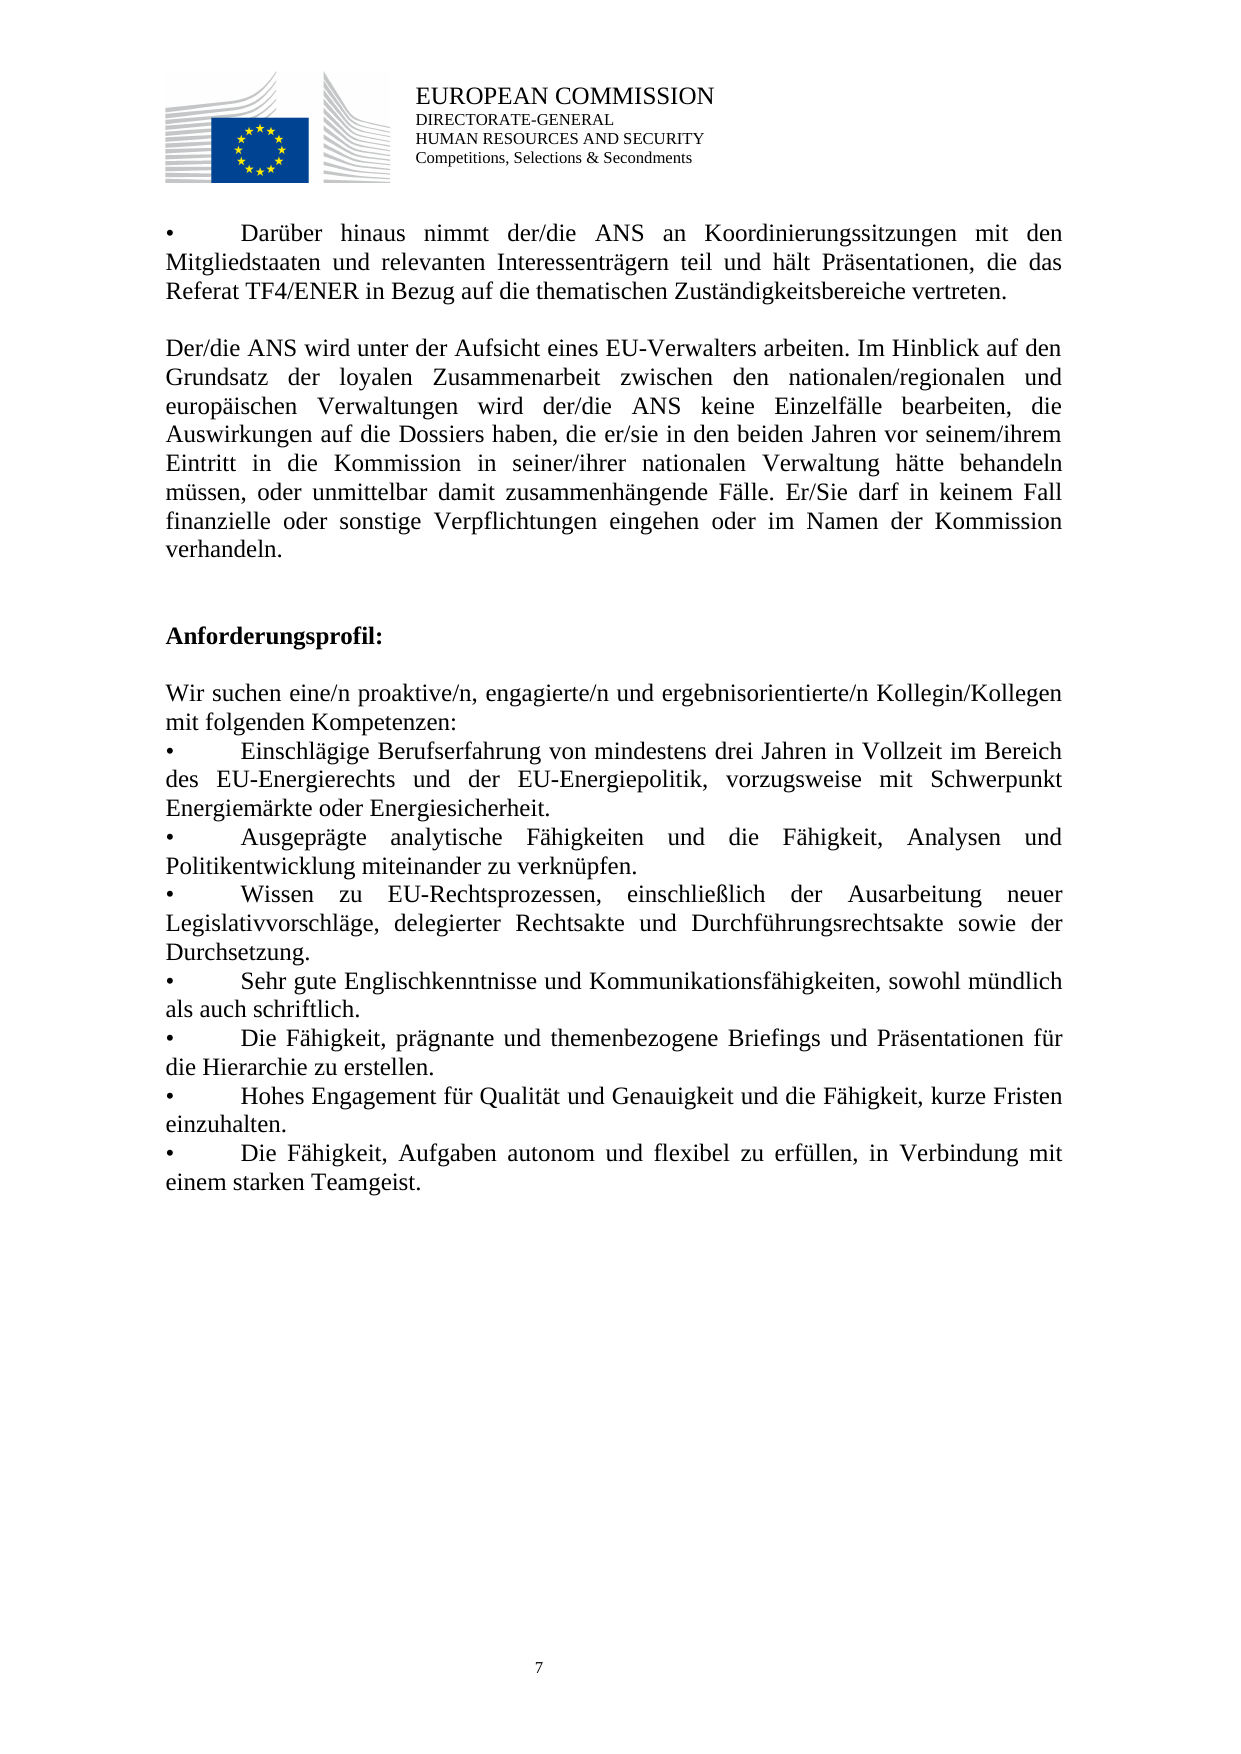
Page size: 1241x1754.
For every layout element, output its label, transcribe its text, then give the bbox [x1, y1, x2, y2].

text • Wissen zu EU-Rechtsprozessen, einschließlich der Ausarbeitung neuer Legislativvorschläge, delegierter Rechtsakte und Durchführungsrechtsakte sowie der Durchsetzung. [165, 879, 1063, 966]
text • Darüber hinaus nimmt der/die ANS an Koordinierungssitzungen mit den Mitgliedstaaten und relevanten Interessenträgern teil und hält Präsentationen, die das Referat TF4/ENER in Bezug auf die thematischen Zuständigkeitsbereiche vertreten. [165, 134, 1063, 304]
text • Einschlägige Berufserfahrung von mindestens drei Jahren in Vollzeit im Bereich des EU-Energierechts und der EU-Energiepolitik, vorzugsweise mit Schwerpunkt Energiemärkte oder Energiesicherheit. [165, 736, 1063, 822]
text Wir suchen eine/n proaktive/n, engagierte/n und ergebnisorientierte/n Kollegin/Kollegen mit folgenden Kompetenzen: [165, 678, 1063, 736]
text Anforderungsprofil: [165, 621, 1063, 649]
text • Die Fähigkeit, Aufgaben autonom und flexibel zu erfüllen, in Verbindung mit einem starken Teamgeist. [165, 1138, 1063, 1196]
text • Sehr gute Englischkenntnisse und Kommunikationsfähigkeiten, sowohl mündlich als auch schriftlich. [165, 966, 1063, 1023]
text Der/die ANS wird unter der Aufsicht eines EU-Verwalters arbeiten. Im Hinblick auf den Grundsatz der loyalen Zusammenarbeit zwischen den nationalen/regionalen und europäischen Verwaltungen wird der/die ANS keine Einzelfälle bearbeiten, die Auswirkungen auf die Dossiers haben, die er/sie in den beiden Jahren vor seinem/ihrem Eintritt in die Kommission in seiner/ihrer nationalen Verwaltung hätte behandeln müssen, oder unmittelbar damit zusammenhängende Fälle. Er/Sie darf in keinem Fall finanzielle oder sonstige Verpflichtungen eingehen oder im Namen der Kommission verhandeln. [165, 333, 1063, 563]
text • Die Fähigkeit, prägnante und themenbezogene Briefings und Präsentationen für die Hierarchie zu erstellen. [165, 1023, 1063, 1081]
text • Hohes Engagement für Qualität und Genauigkeit und die Fähigkeit, kurze Fristen einzuhalten. [165, 1081, 1063, 1138]
text • Ausgeprägte analytische Fähigkeiten und die Fähigkeit, Analysen und Politikentwicklung miteinander zu verknüpfen. [165, 822, 1063, 879]
picture [165, 71, 391, 183]
